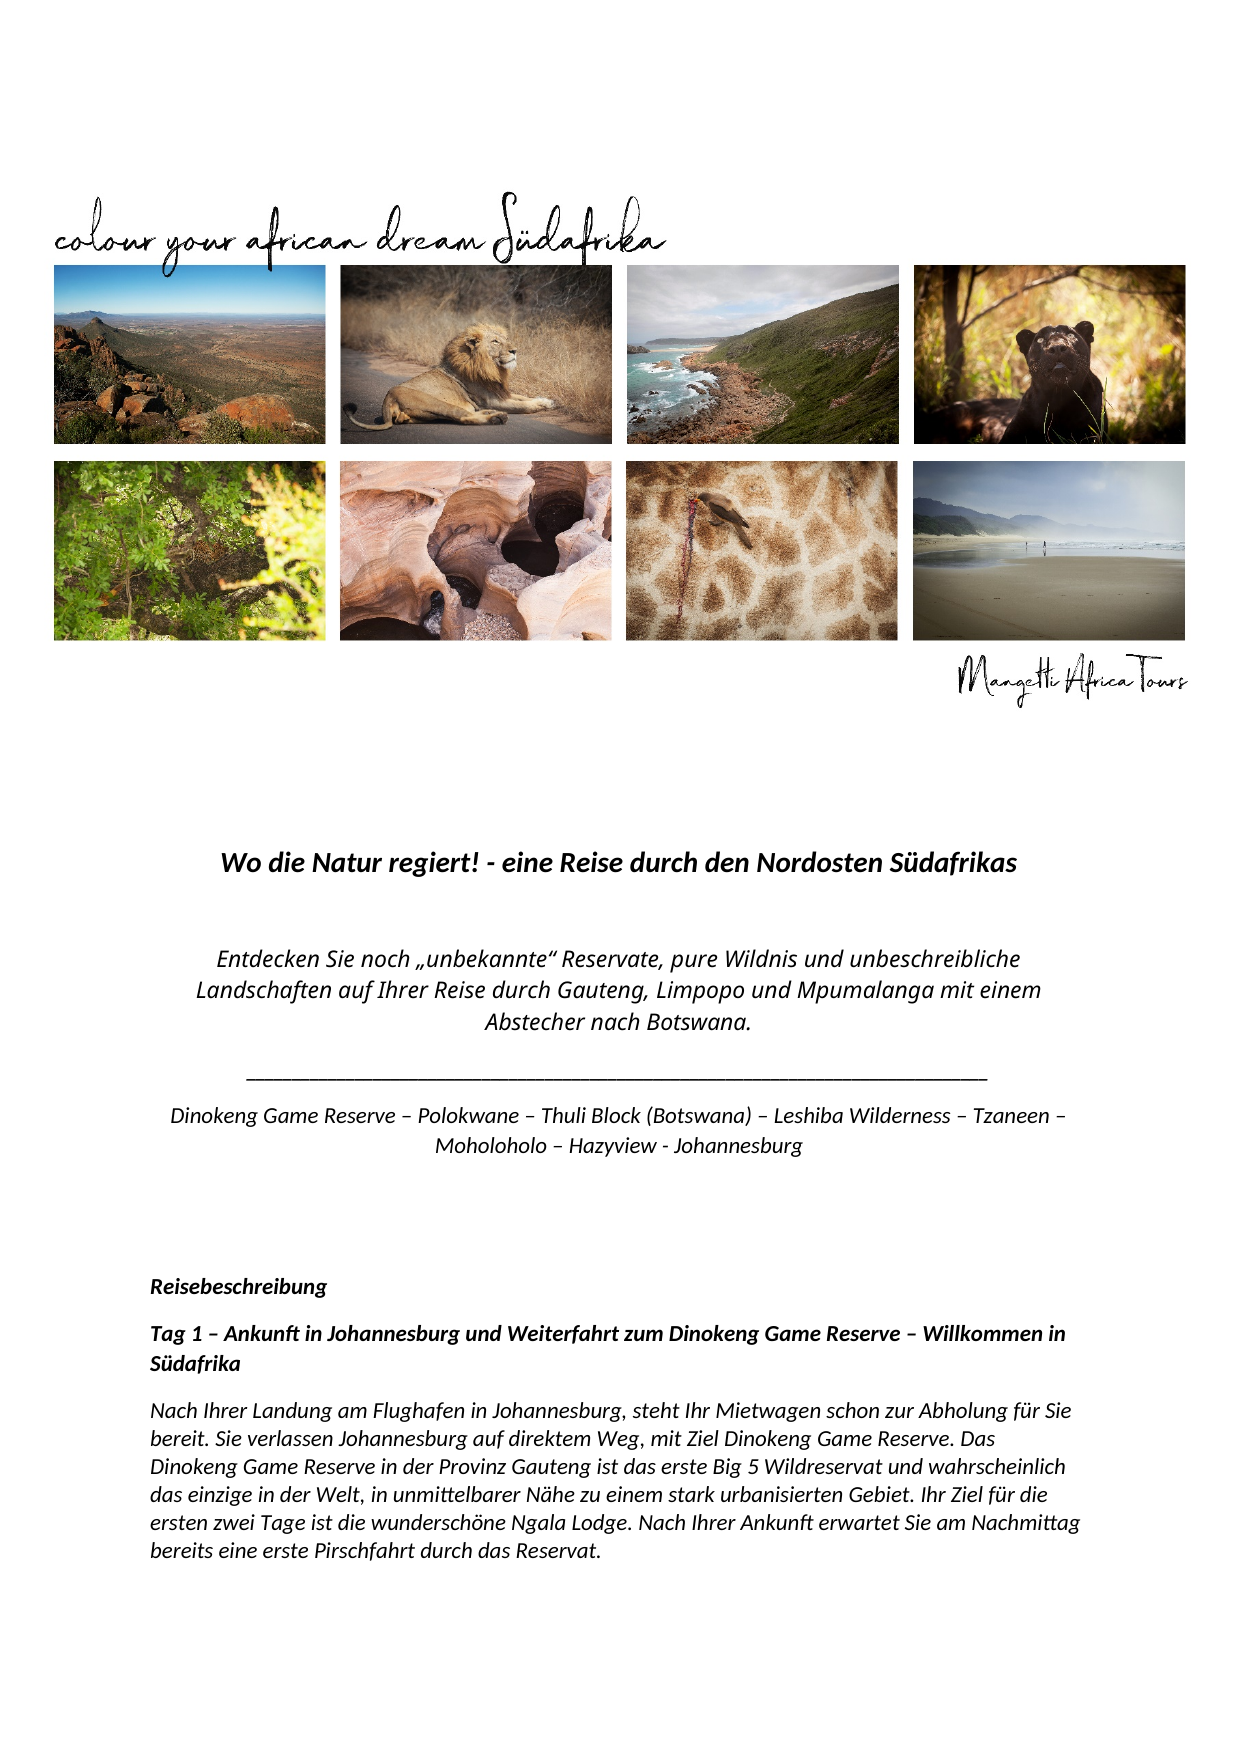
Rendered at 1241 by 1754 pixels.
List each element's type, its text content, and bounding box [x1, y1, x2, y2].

text __________________________________________________________________________________ [150, 1053, 1090, 1085]
text Nach Ihrer Landung am Flughafen in Johannesburg, steht Ihr Mietwagen schon zur Abholung für Sie bereit. Sie verlassen Johannesburg auf direktem Weg, mit Ziel Dinokeng Game Reserve. Das Dinokeng Game Reserve in der Provinz Gauteng ist das erste Big 5 Wildreservat und wahrscheinlich das einzige in der Welt, in unmittelbarer Nähe zu einem stark urbanisierten Gebiet. Ihr Ziel für die ersten zwei Tage ist die wunderschöne Ngala Lodge. Nach Ihrer Ankunft erwartet Sie am Nachmittag bereits eine erste Pirschfahrt durch das Reservat. [150, 1396, 1090, 1564]
text Reisebeschreibung [150, 1272, 1090, 1300]
picture [33, 150, 1207, 748]
text Wo die Natur regiert! - eine Reise durch den Nordosten Südafrikas [150, 844, 1090, 879]
text Dinokeng Game Reserve – Polokwane – Thuli Block (Botswana) – Leshiba Wilderness – Tzaneen – Moholoholo – Hazyview - Johannesburg [150, 1101, 1090, 1159]
text Tag 1 – Ankunft in Johannesburg und Weiterfahrt zum Dinokeng Game Reserve – Willkommen in Südafrika [150, 1319, 1090, 1377]
text Entdecken Sie noch „unbekannte“ Reservate, pure Wildnis und unbeschreibliche Landschaften auf Ihrer Reise durch Gauteng, Limpopo und Mpumalanga mit einem Abstecher nach Botswana. [150, 943, 1090, 1037]
